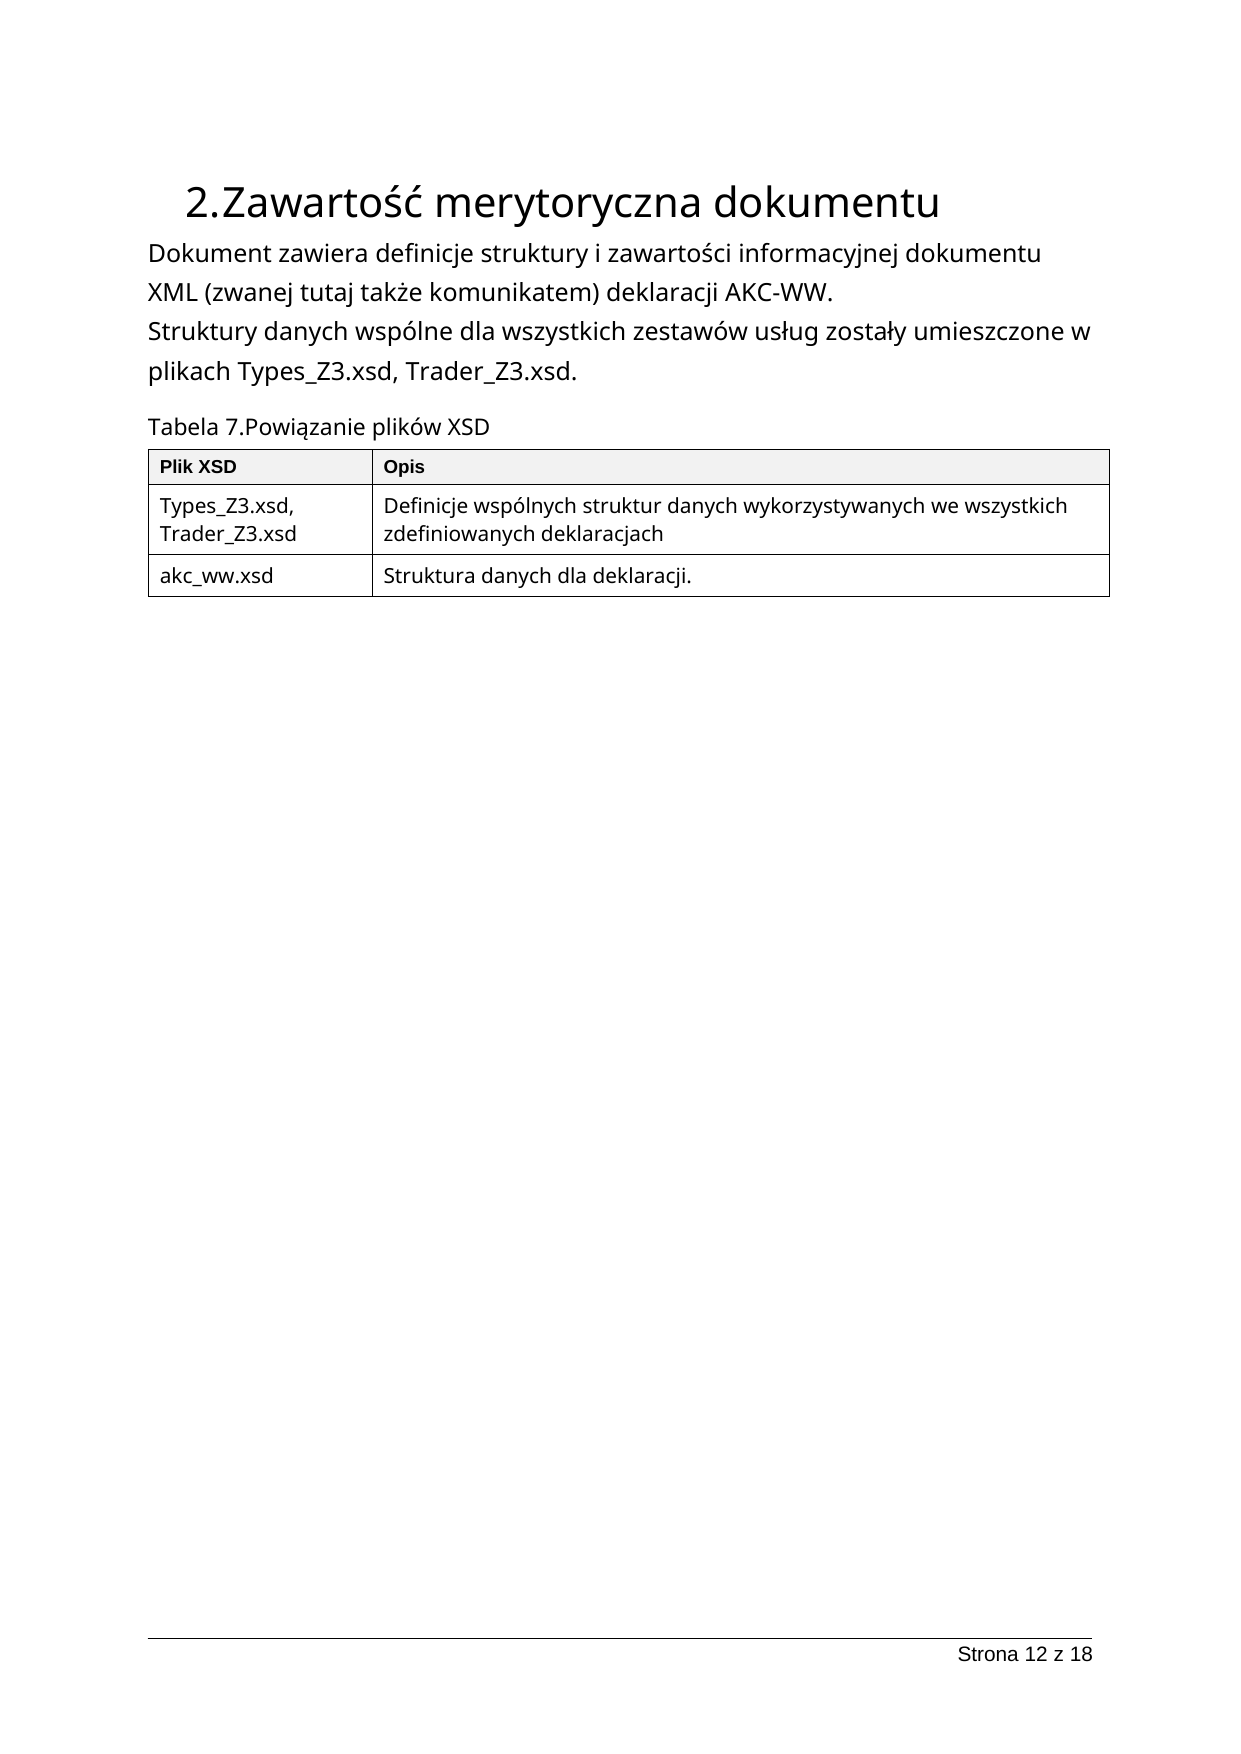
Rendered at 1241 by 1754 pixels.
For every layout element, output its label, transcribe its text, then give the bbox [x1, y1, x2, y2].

table_header Plik XSD [149, 450, 372, 484]
text Struktury danych wspólne dla wszystkich zestawów usług zostały umieszczone w plikach Types_Z3.xsd, Trader_Z3.xsd. [148, 314, 1092, 387]
text Dokument zawiera definicje struktury i zawartości informacyjnej dokumentu XML (zwanej tutaj także komunikatem) deklaracji AKC-WW. [148, 236, 1092, 309]
table_cell Types_Z3.xsd, Trader_Z3.xsd [149, 485, 372, 554]
subtitle Zawartość merytoryczna dokumentu [185, 173, 1092, 229]
table_cell Definicje wspólnych struktur danych wykorzystywanych we wszystkich zdefiniowanych deklaracjach [373, 485, 1109, 554]
table_cell akc_ww.xsd [149, 555, 372, 596]
table_header Opis [373, 450, 1109, 484]
table_cell Struktura danych dla deklaracji. [373, 555, 1109, 596]
